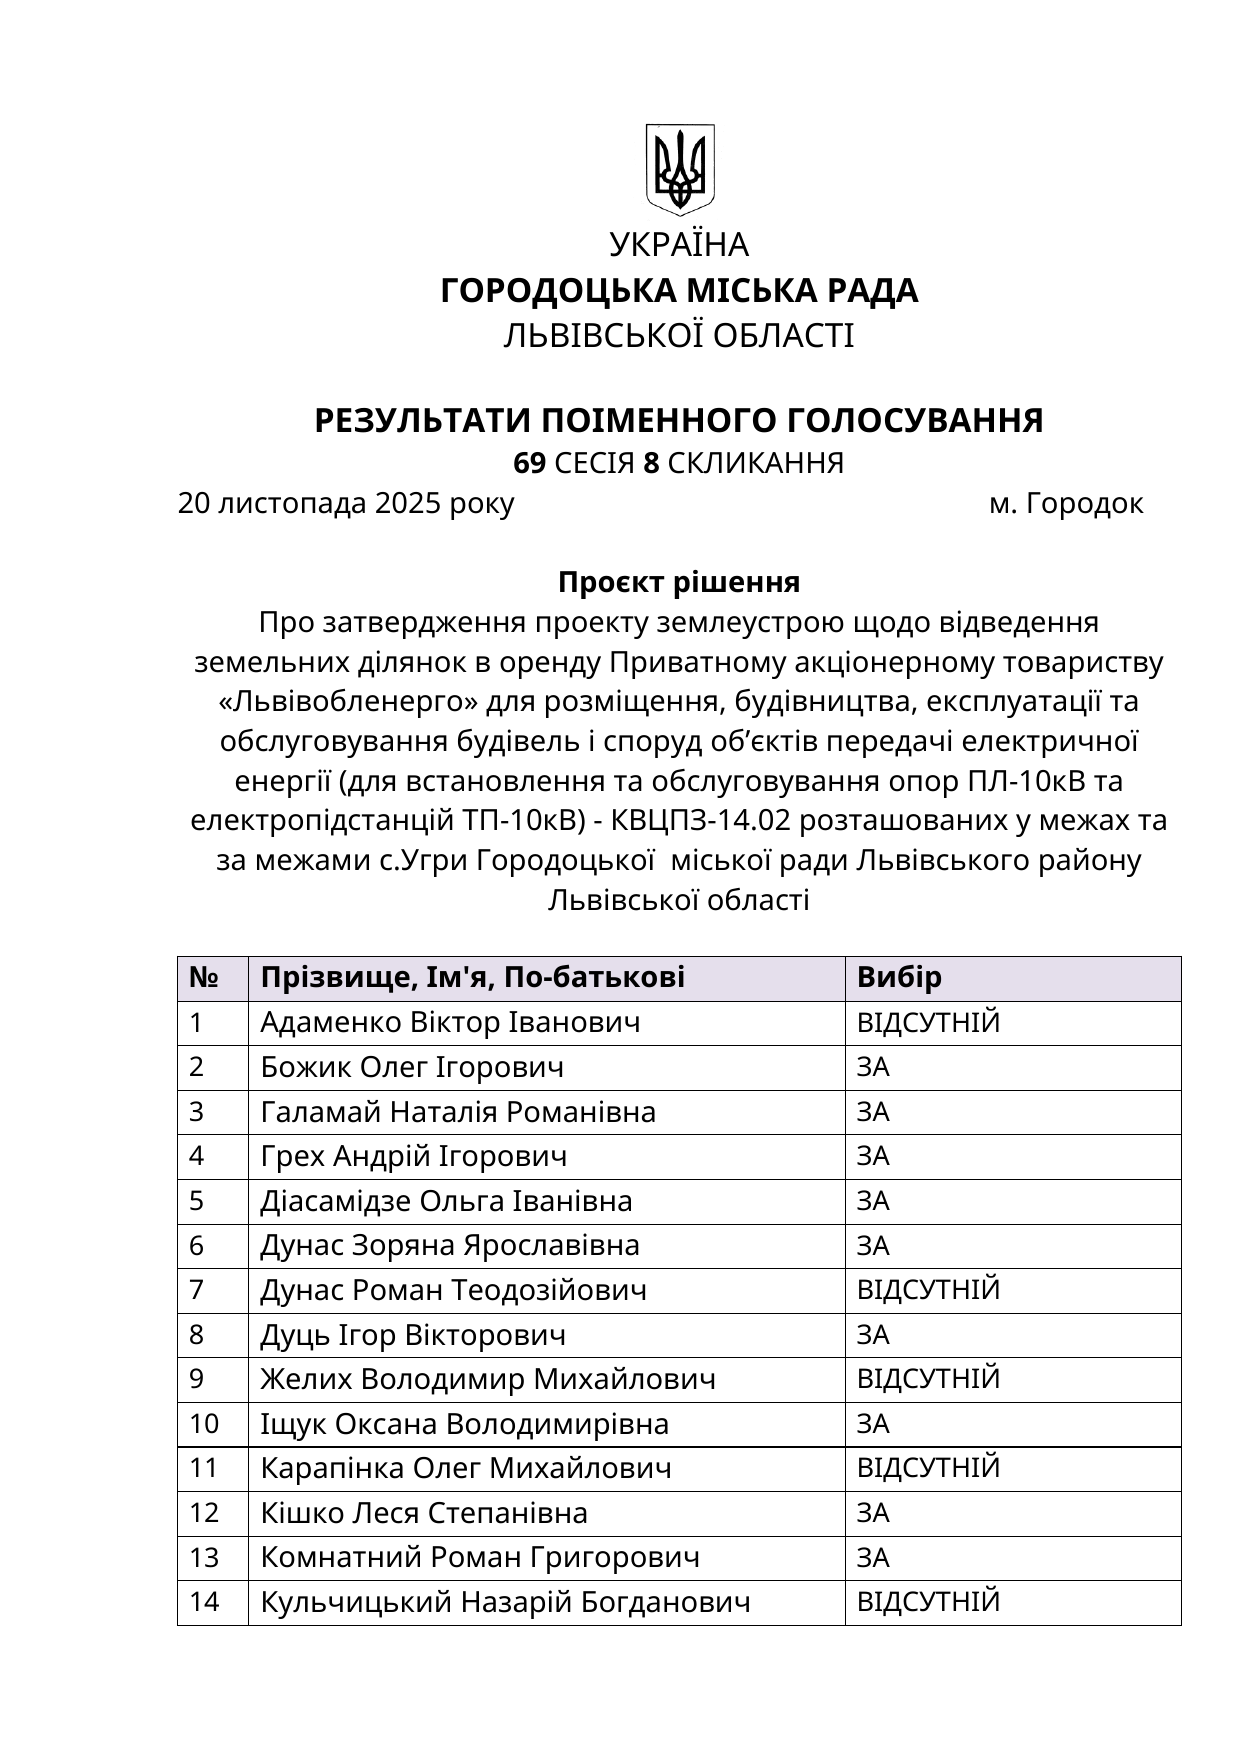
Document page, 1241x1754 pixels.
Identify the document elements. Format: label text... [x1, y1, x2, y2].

table_cell Карапінка Олег Михайлович [249, 1448, 845, 1491]
table_cell 3 [178, 1091, 248, 1134]
table_cell ЗА [846, 1225, 1181, 1268]
text РЕЗУЛЬТАТИ ПОІМЕННОГО ГОЛОСУВАННЯ [177, 397, 1181, 442]
table_cell 5 [178, 1180, 248, 1223]
table_cell ЗА [846, 1537, 1181, 1580]
table_cell Галамай Наталія Романівна [249, 1091, 845, 1134]
text 69 СЕСІЯ 8 СКЛИКАННЯ [177, 442, 1181, 482]
table_cell Діасамідзе Ольга Іванівна [249, 1180, 845, 1223]
table_cell ВІДСУТНІЙ [846, 1448, 1181, 1491]
table_cell ЗА [846, 1046, 1181, 1090]
table_cell Дунас Зоряна Ярославівна [249, 1225, 845, 1268]
table_cell Іщук Оксана Володимирівна [249, 1403, 845, 1446]
table_cell Дуць Ігор Вікторович [249, 1314, 845, 1357]
table_cell 1 [178, 1002, 248, 1045]
table_cell Дунас Роман Теодозійович [249, 1269, 845, 1313]
table_cell 12 [178, 1492, 248, 1536]
table_cell 13 [178, 1537, 248, 1580]
text Про затвердження проекту землеустрою щодо відведення земельних ділянок в оренду Приватному акціонерному товариству «Львівобленерго» для розміщення, будівництва, експлуатації та обслуговування будівель і споруд об’єктів передачі електричної енергії (для встановлення та обслуговування опор ПЛ-10кВ та електропідстанцій ТП-10кВ) - КВЦПЗ-14.02 розташованих у межах та за межами с.Угри Городоцької міської ради Львівського району Львівської області [177, 601, 1181, 919]
text УКРАЇНА [177, 221, 1181, 266]
table_cell Грех Андрій Ігорович [249, 1135, 845, 1179]
table_cell ВІДСУТНІЙ [846, 1269, 1181, 1313]
table_cell Божик Олег Ігорович [249, 1046, 845, 1090]
table_cell ЗА [846, 1180, 1181, 1223]
table_cell ВІДСУТНІЙ [846, 1581, 1181, 1625]
table_cell ЗА [846, 1091, 1181, 1134]
table_cell 7 [178, 1269, 248, 1313]
table_cell Кішко Леся Степанівна [249, 1492, 845, 1536]
table_cell 2 [178, 1046, 248, 1090]
table_header Вибір [846, 957, 1181, 1001]
table_cell Адаменко Віктор Іванович [249, 1002, 845, 1045]
table_cell 4 [178, 1135, 248, 1179]
text 20 листопада 2025 року м. Городок [177, 482, 1181, 522]
table_cell ЗА [846, 1314, 1181, 1357]
table_cell Желих Володимир Михайлович [249, 1358, 845, 1402]
table_header Прізвище, Ім'я, По-батькові [249, 957, 845, 1001]
text ГОРОДОЦЬКА МІСЬКА РАДА [177, 266, 1181, 312]
table_cell 10 [178, 1403, 248, 1446]
table_cell ВІДСУТНІЙ [846, 1002, 1181, 1045]
text Проєкт рішення [177, 561, 1181, 601]
table_cell 11 [178, 1448, 248, 1491]
table_cell 9 [178, 1358, 248, 1402]
table_cell 8 [178, 1314, 248, 1357]
table_cell Комнатний Роман Григорович [249, 1537, 845, 1580]
table_cell ВІДСУТНІЙ [846, 1358, 1181, 1402]
picture [633, 118, 726, 221]
table_cell ЗА [846, 1403, 1181, 1446]
table_cell Кульчицький Назарій Богданович [249, 1581, 845, 1625]
table_header № [178, 957, 248, 1001]
text ЛЬВІВСЬКОЇ ОБЛАСТІ [177, 312, 1181, 357]
table_cell ЗА [846, 1492, 1181, 1536]
table_cell 14 [178, 1581, 248, 1625]
table_cell 6 [178, 1225, 248, 1268]
table_cell ЗА [846, 1135, 1181, 1179]
